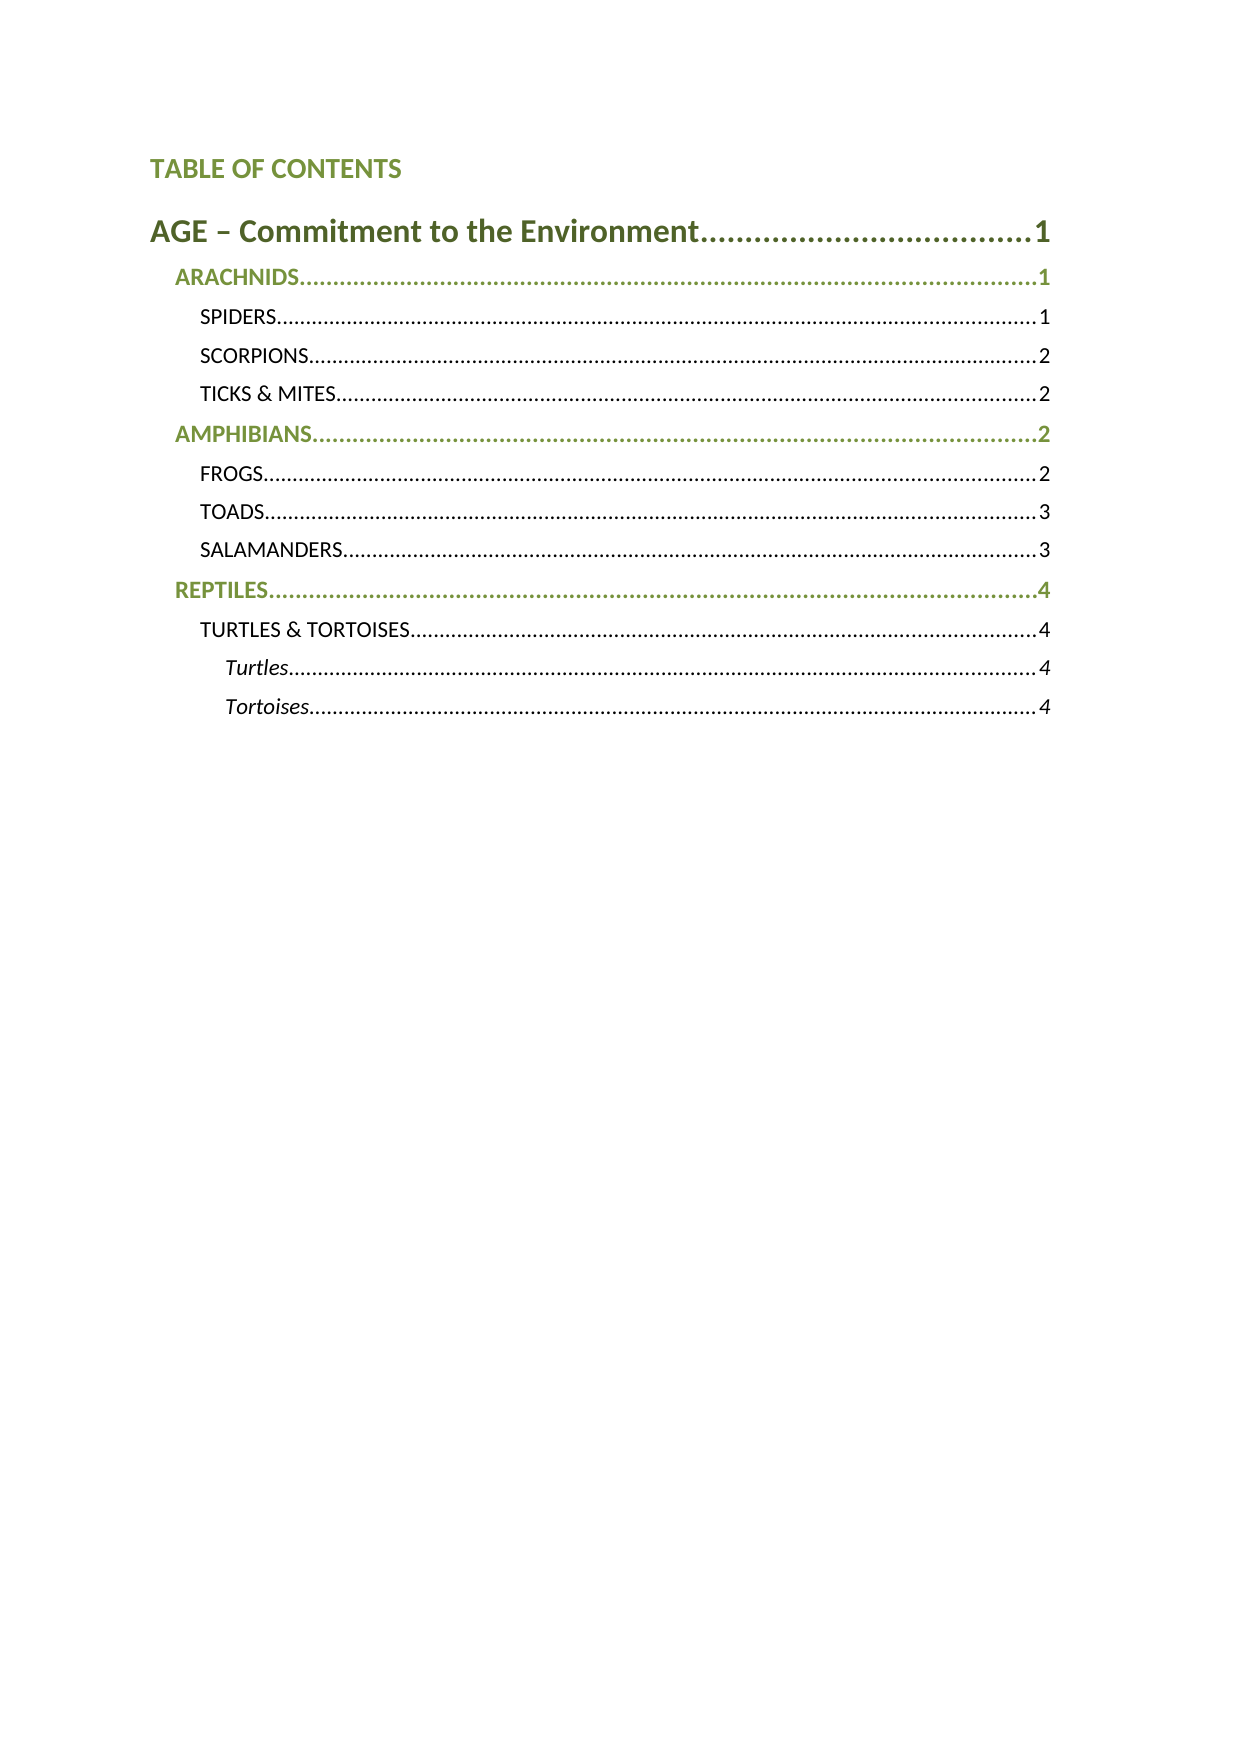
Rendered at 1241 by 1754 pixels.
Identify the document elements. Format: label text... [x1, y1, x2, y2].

text AMPHIBIANS 2 [175, 418, 1051, 448]
text SALAMANDERS 3 [200, 536, 1051, 564]
text SCORPIONS 2 [200, 341, 1051, 369]
text SPIDERS 1 [200, 302, 1051, 331]
text TURTLES & TORTOISES 4 [200, 615, 1051, 643]
text Tortoises 4 [225, 692, 1051, 720]
text REPTILES 4 [175, 574, 1051, 604]
text FROGS 2 [200, 459, 1051, 487]
text AGE – Commitment to the Environment 1 [150, 210, 1051, 251]
text Turtles 4 [225, 653, 1051, 681]
text ARACHNIDS 1 [175, 262, 1051, 292]
text TABLE OF CONTENTS [150, 150, 1051, 185]
text TOADS 3 [200, 497, 1051, 525]
text TICKS & MITES 2 [200, 379, 1051, 407]
